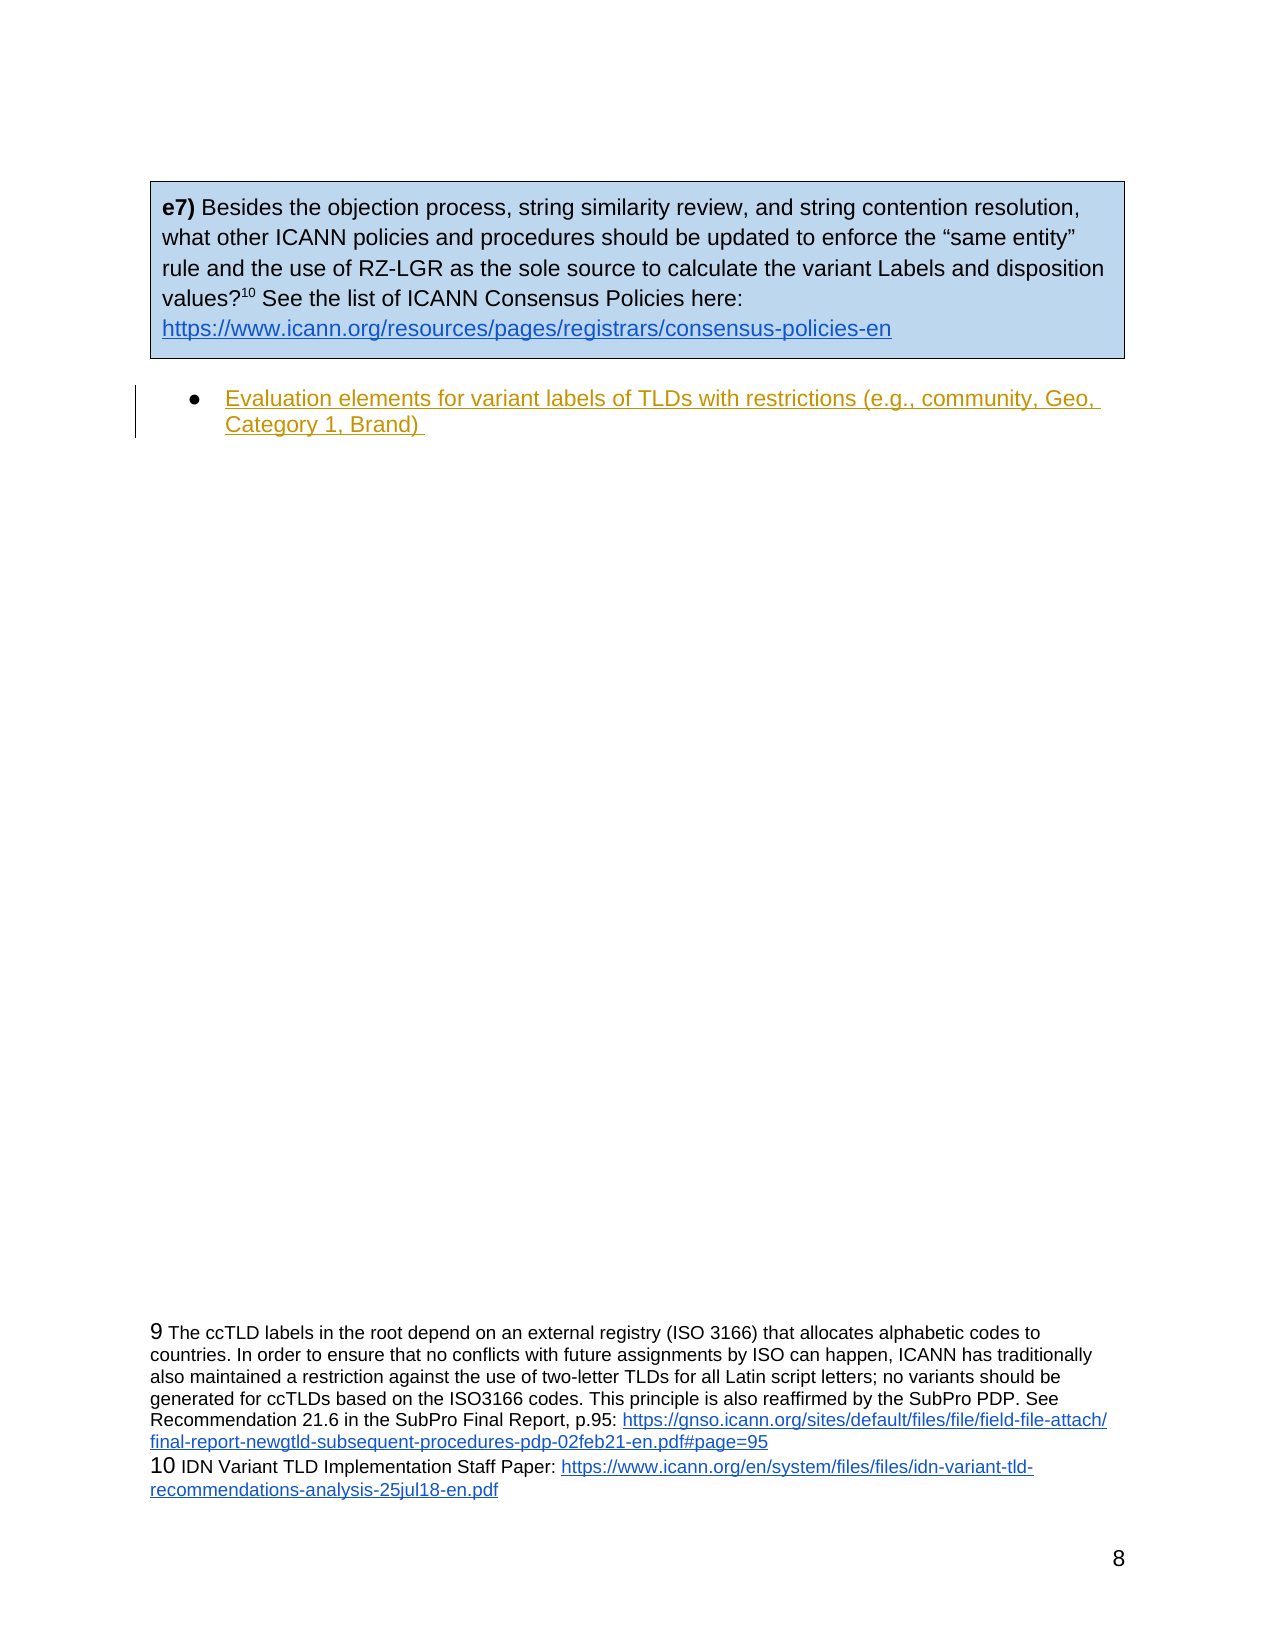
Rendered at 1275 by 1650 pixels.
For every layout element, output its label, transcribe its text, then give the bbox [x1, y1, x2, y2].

table_header e7) Besides the objection process, string similarity review, and string contention resolution, what other ICANN policies and procedures should be updated to enforce the “same entity” rule and the use of RZ-LGR as the sole source to calculate the variant Labels and disposition values? See the list of ICANN Consensus Policies here: https://www.icann.org/resources/pages/registrars/consensus-policies-en [151, 182, 1124, 358]
